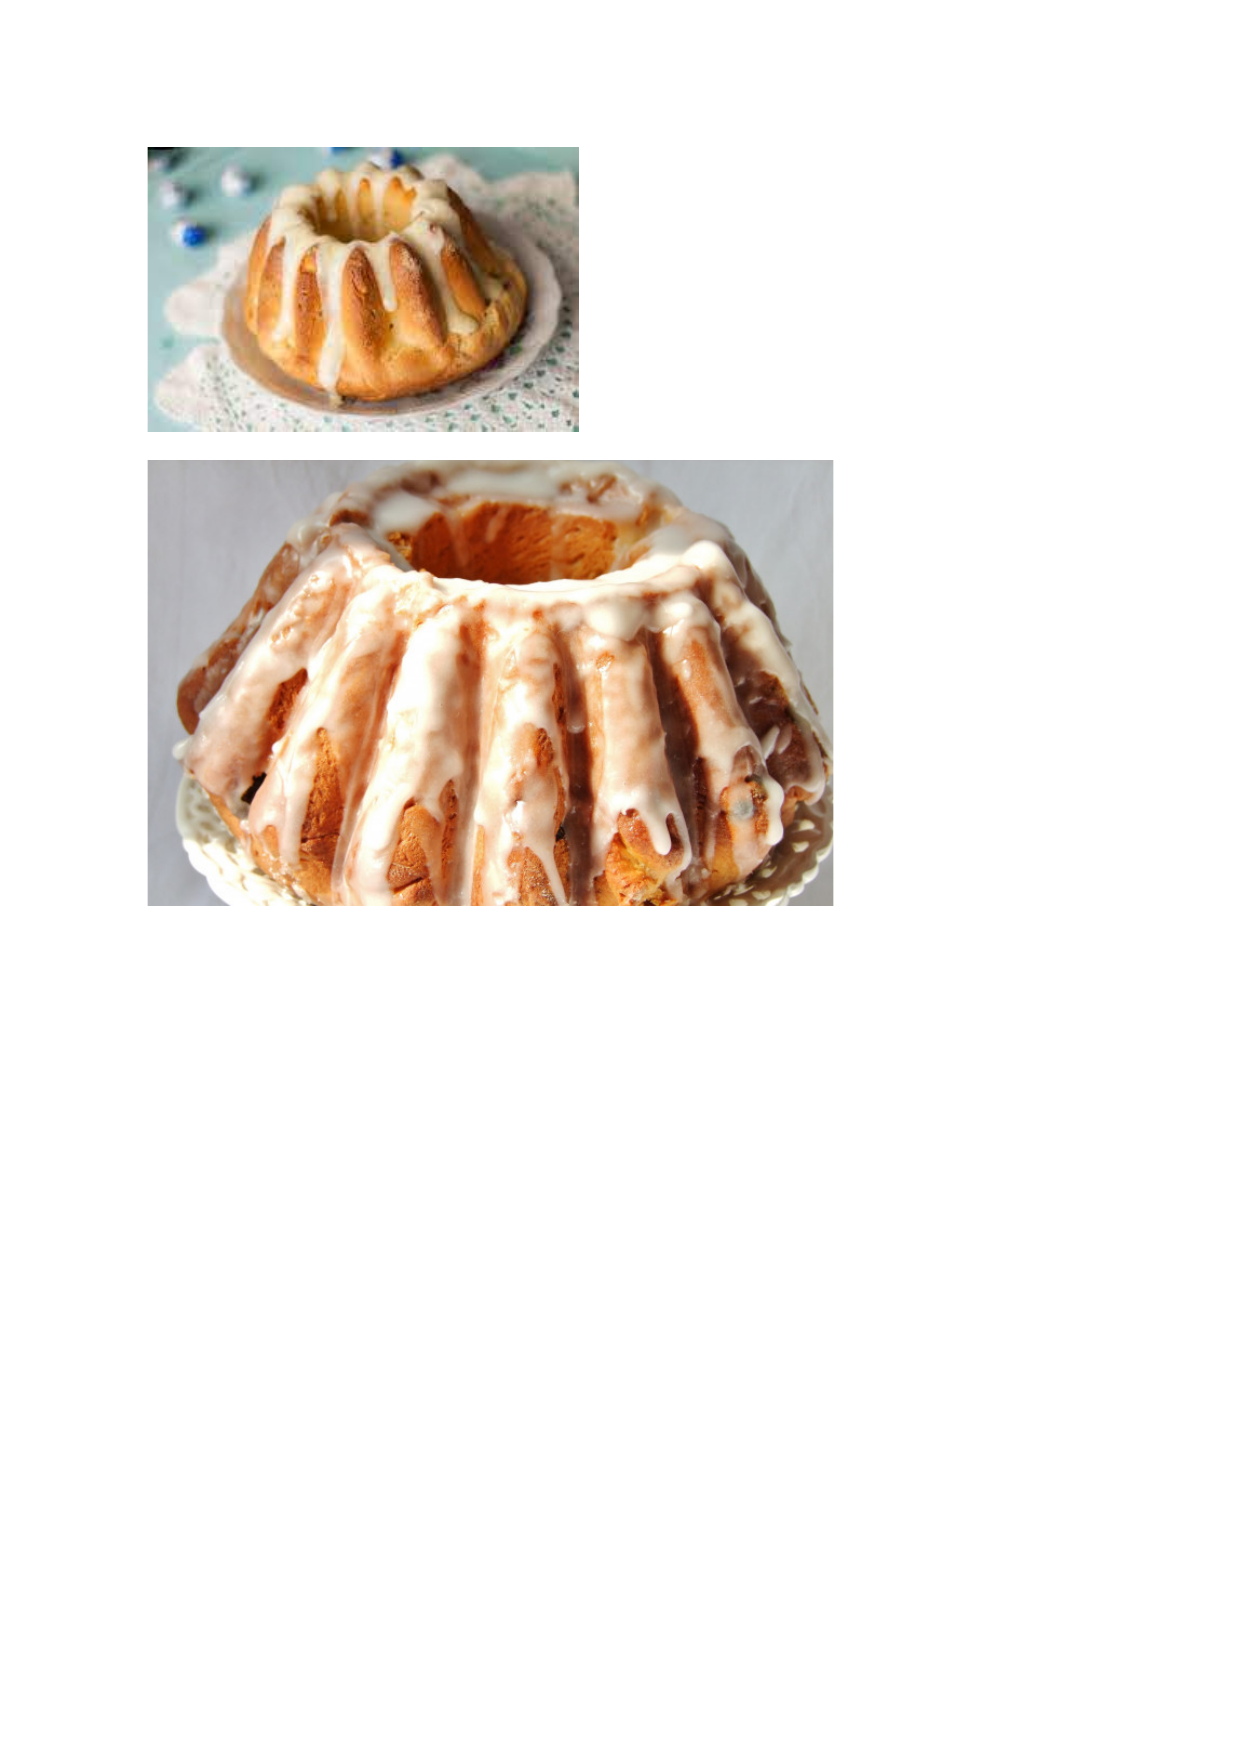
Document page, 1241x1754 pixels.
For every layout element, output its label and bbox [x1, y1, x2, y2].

picture [147, 460, 834, 906]
picture [147, 147, 579, 432]
